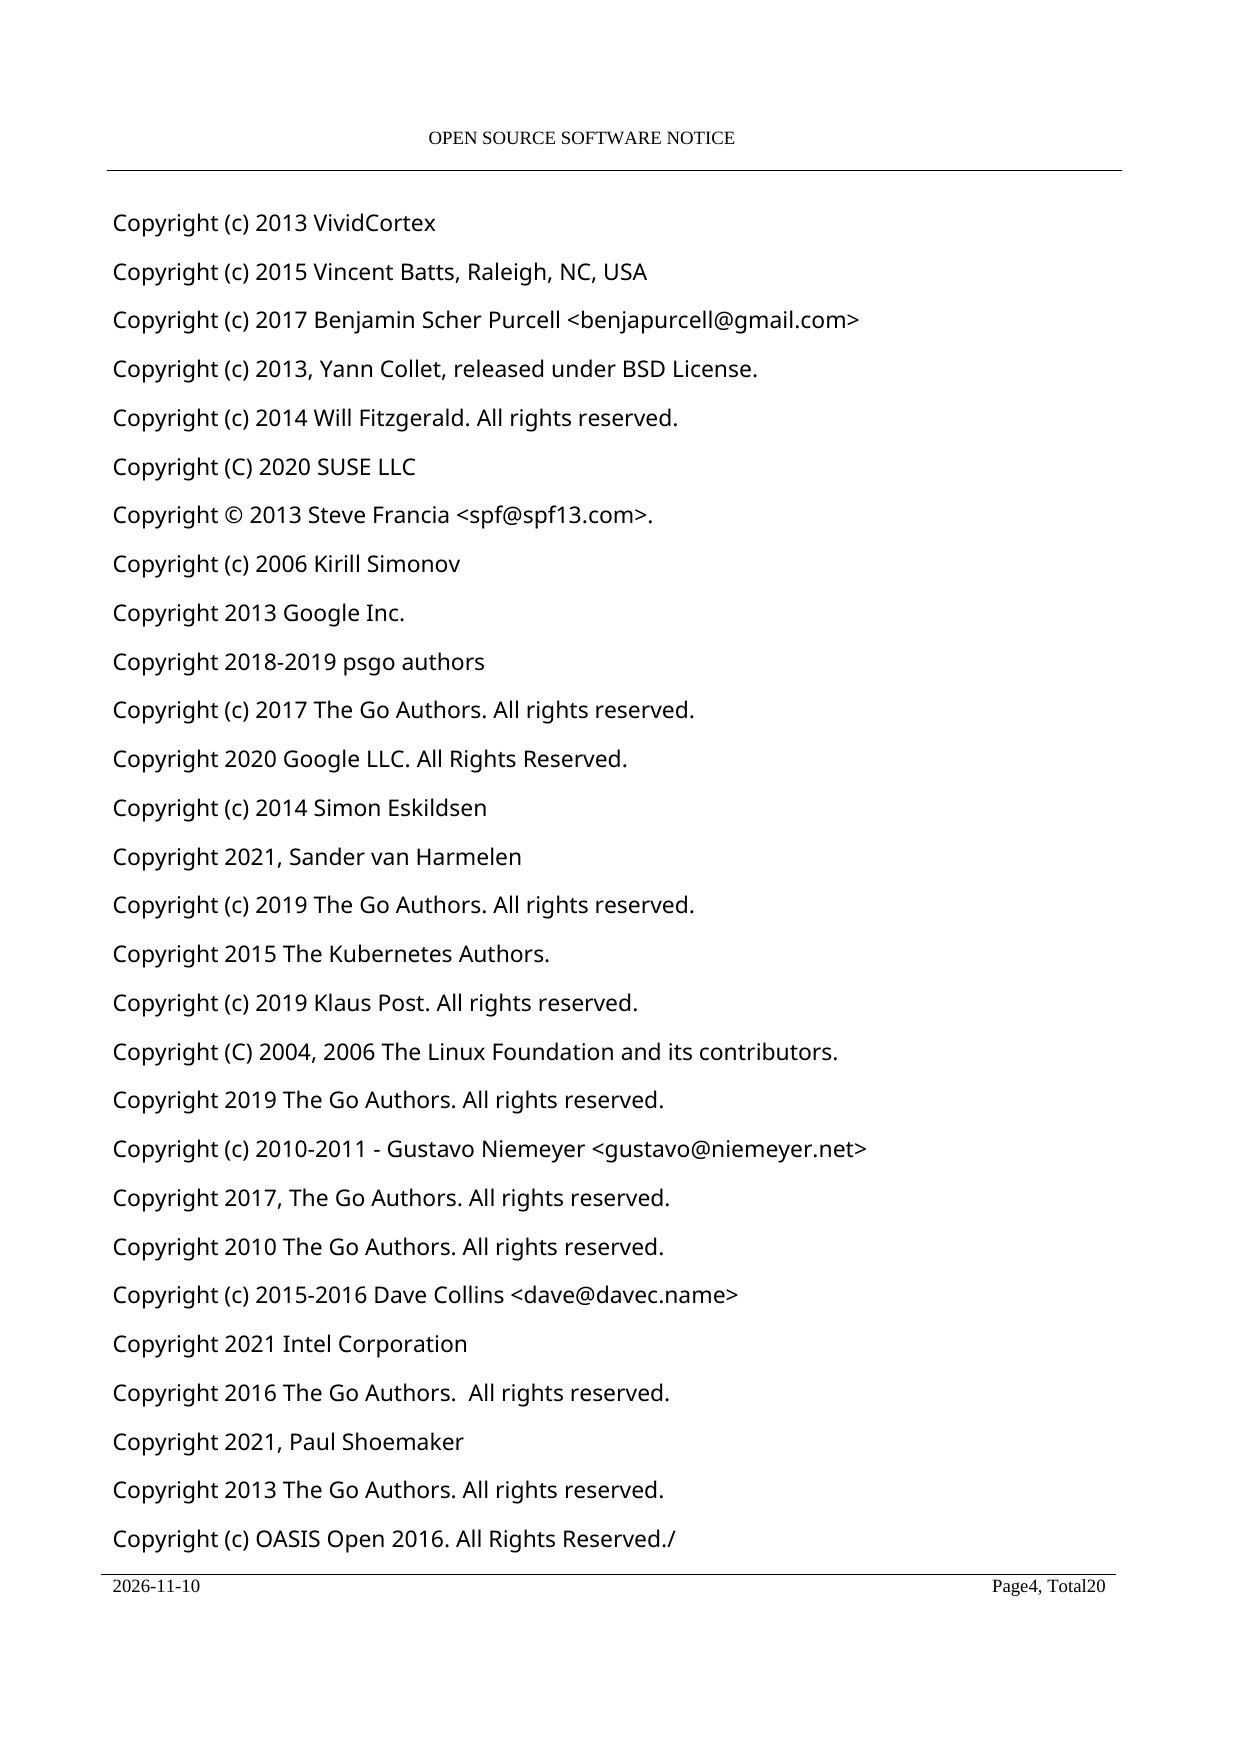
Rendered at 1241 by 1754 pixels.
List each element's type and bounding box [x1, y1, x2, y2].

text [112, 206, 1128, 1555]
